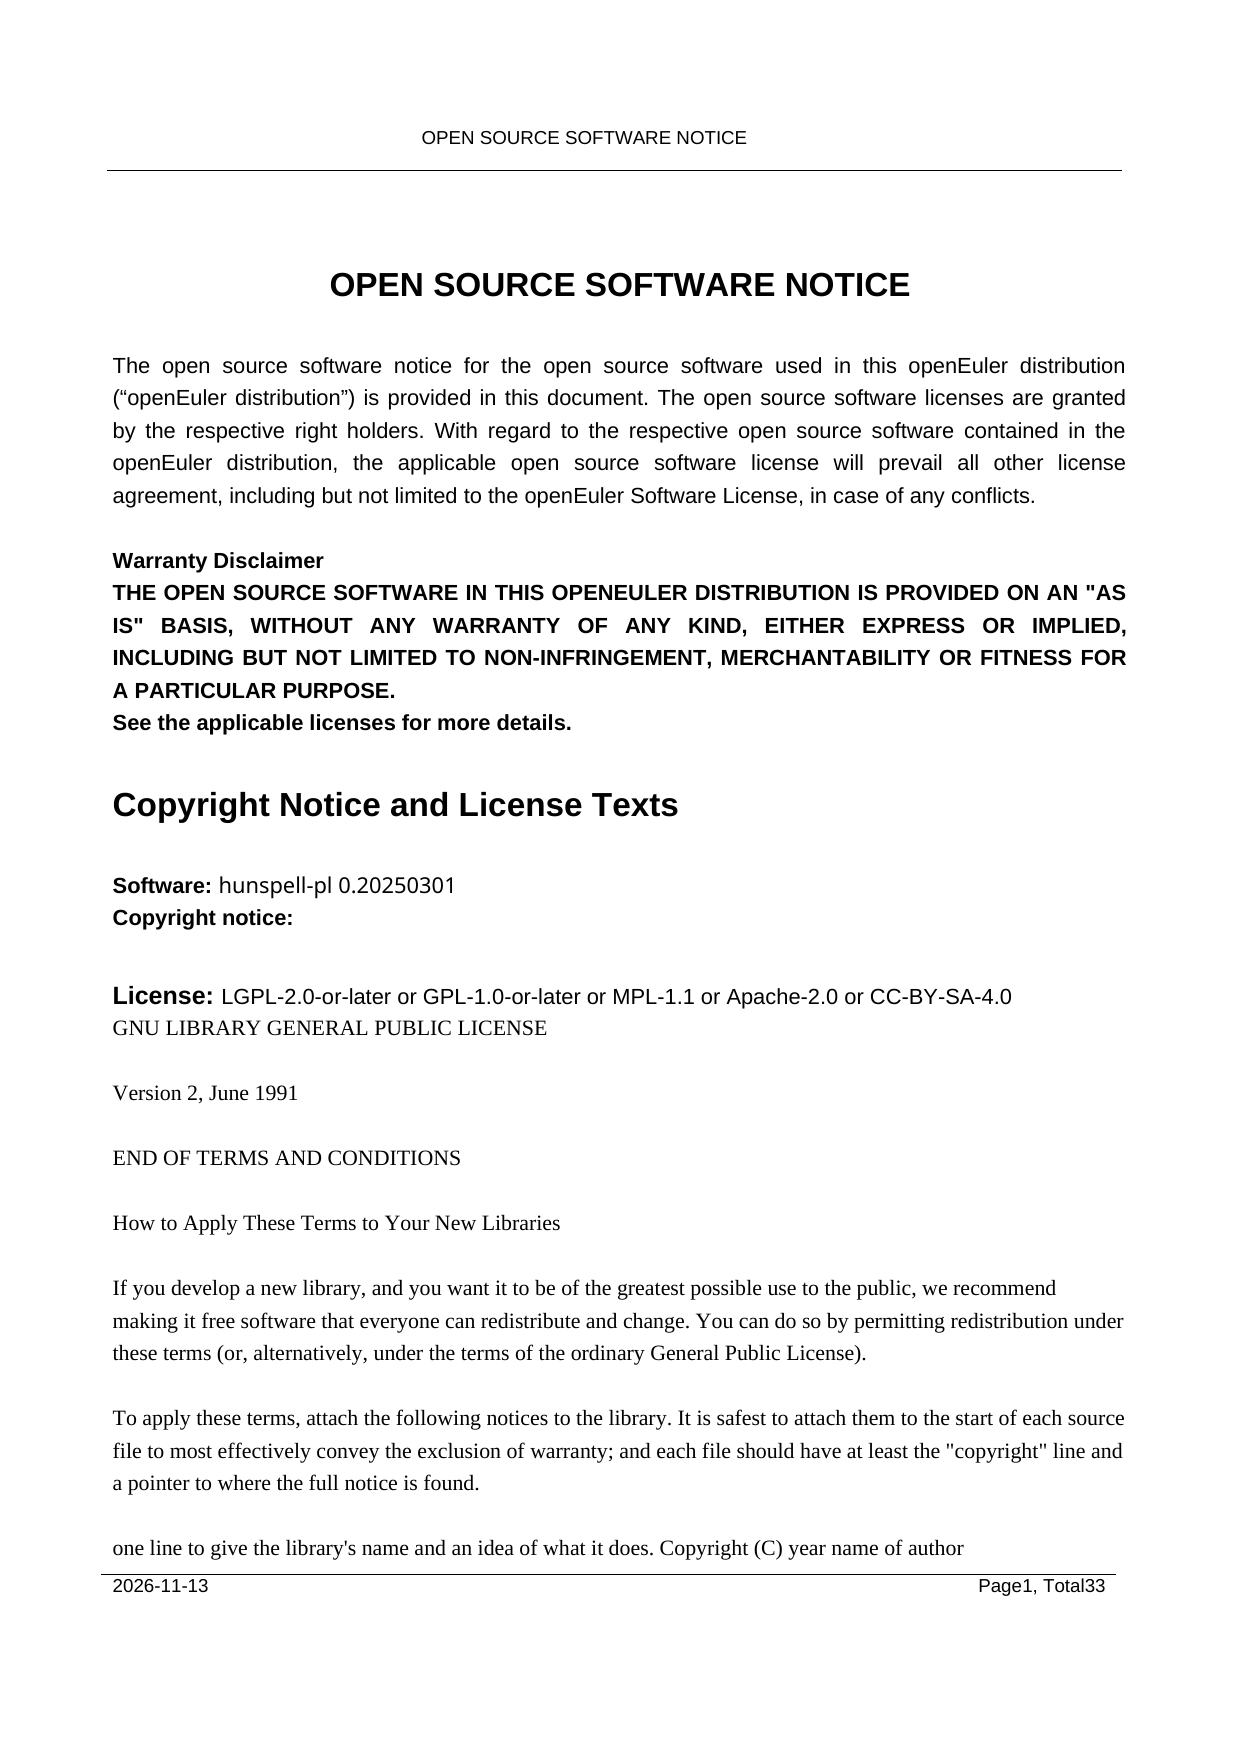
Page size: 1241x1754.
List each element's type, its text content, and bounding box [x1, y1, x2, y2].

text The open source software notice for the open source software used in this openEuler distribution (“openEuler distribution”) is provided in this document. The open source software licenses are granted by the respective right holders. With regard to the respective open source software contained in the openEuler distribution, the applicable open source software license will prevail all other license agreement, including but not limited to the openEuler Software License, in case of any conflicts. [112, 349, 1128, 511]
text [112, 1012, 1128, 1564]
title Software: hunspell-pl 0.20250301 [112, 869, 1128, 901]
text OPEN SOURCE SOFTWARE NOTICE [112, 251, 1128, 316]
text THE OPEN SOURCE SOFTWARE IN THIS OPENEULER DISTRIBUTION IS PROVIDED ON AN "AS IS" BASIS, WITHOUT ANY WARRANTY OF ANY KIND, EITHER EXPRESS OR IMPLIED, INCLUDING BUT NOT LIMITED TO NON-INFRINGEMENT, MERCHANTABILITY OR FITNESS FOR A PARTICULAR PURPOSE. See the applicable licenses for more details. [112, 576, 1128, 739]
text License: LGPL-2.0-or-later or GPL-1.0-or-later or MPL-1.1 or Apache-2.0 or CC-BY-SA-4.0 [112, 979, 1128, 1012]
text Copyright notice: [112, 901, 1128, 934]
text Copyright Notice and License Texts [112, 771, 1128, 836]
text Warranty Disclaimer [112, 544, 1128, 576]
